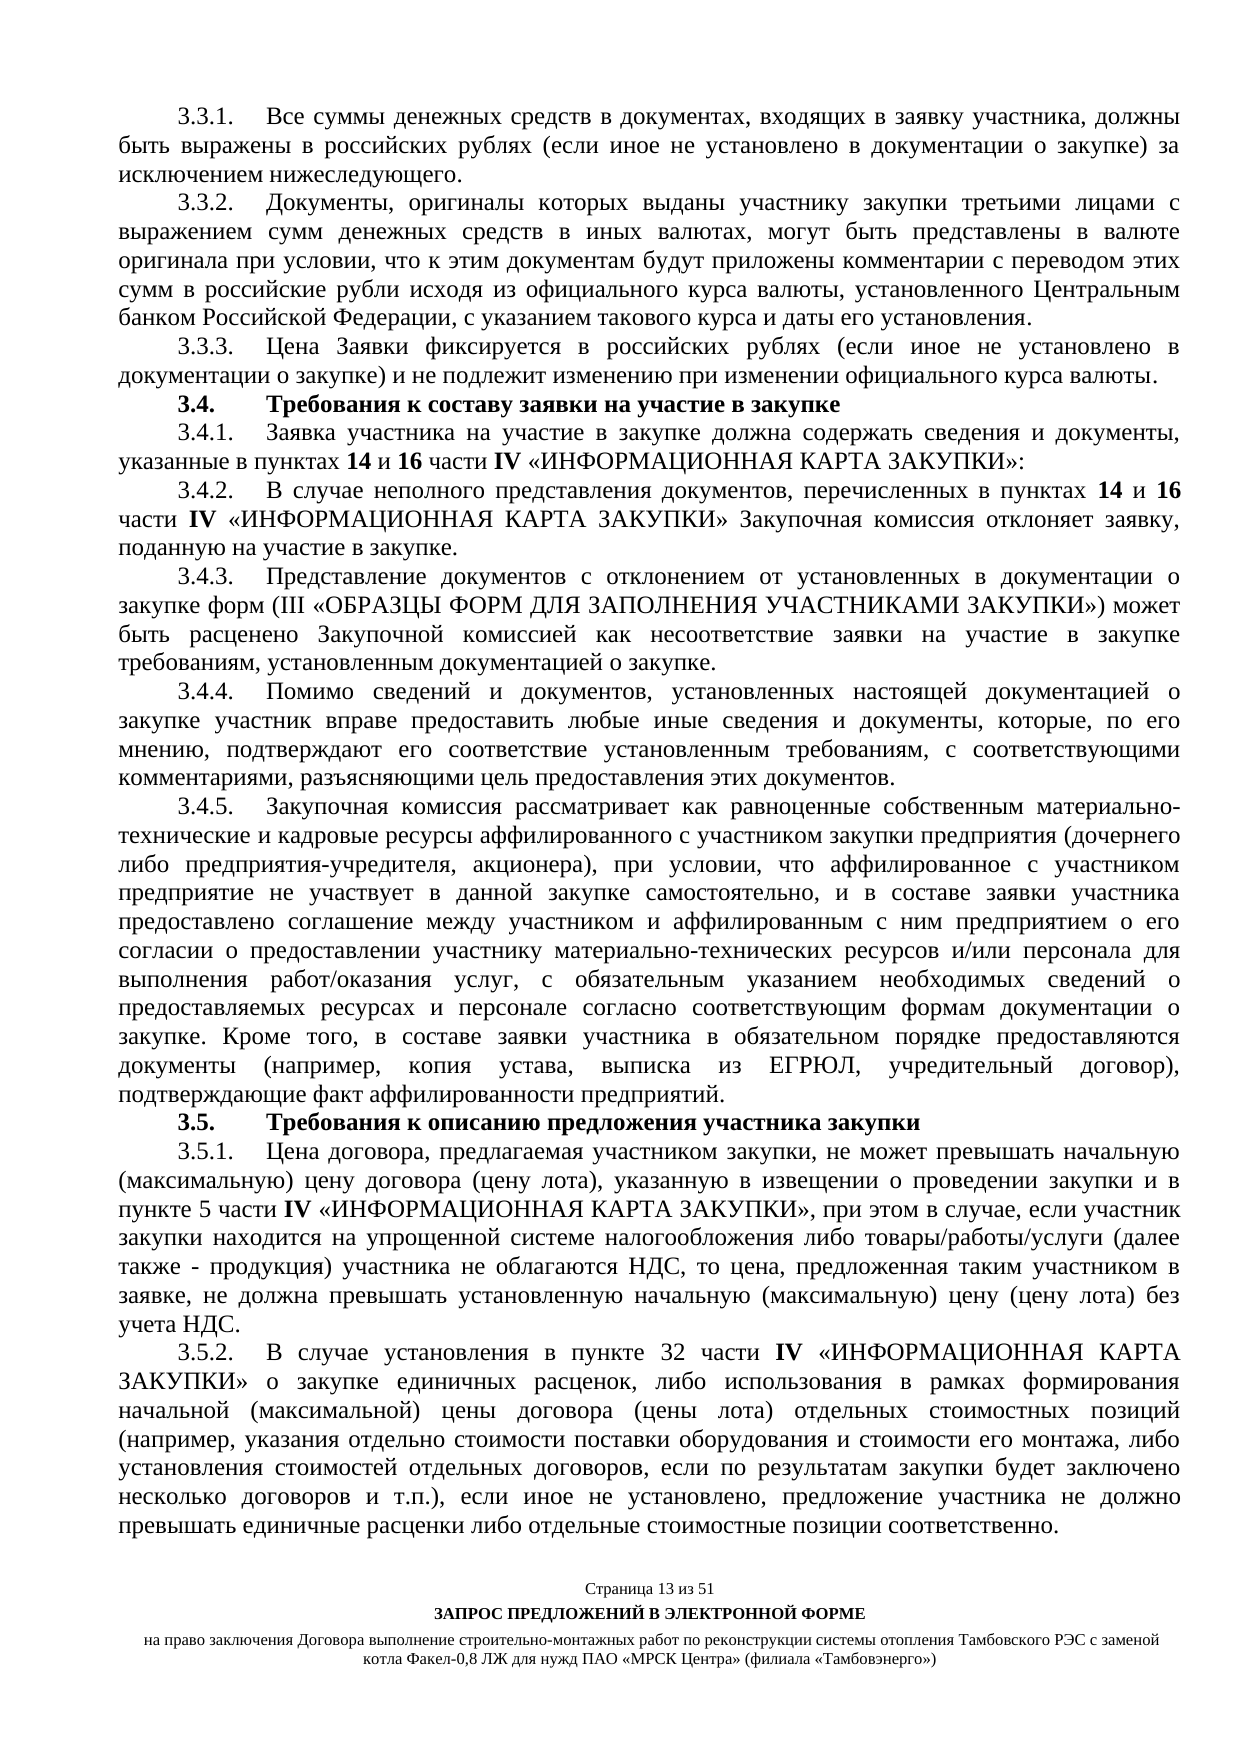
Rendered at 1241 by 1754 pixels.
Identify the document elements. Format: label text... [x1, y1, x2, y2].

subtitle Все суммы денежных средств в документах, входящих в заявку участника, должны быть выражены в российских рублях (если иное не установлено в документации о закупке) за исключением нижеследующего. [118, 101, 1181, 187]
subtitle Представление документов с отклонением от установленных в документации о закупке форм (III «ОБРАЗЦЫ ФОРМ ДЛЯ ЗАПОЛНЕНИЯ УЧАСТНИКАМИ ЗАКУПКИ») может быть расценено Закупочной комиссией как несоответствие заявки на участие в закупке требованиям, установленным документацией о закупке. [118, 561, 1181, 676]
subtitle Цена договора, предлагаемая участником закупки, не может превышать начальную (максимальную) цену договора (цену лота), указанную в извещении о проведении закупки и в пункте 5 части IV «ИНФОРМАЦИОННАЯ КАРТА ЗАКУПКИ», при этом в случае, если участник закупки находится на упрощенной системе налогообложения либо товары/работы/услуги (далее также - продукция) участника не облагаются НДС, то цена, предложенная таким участником в заявке, не должна превышать установленную начальную (максимальную) цену (цену лота) без учета НДС. [118, 1136, 1181, 1337]
subtitle Требования к составу заявки на участие в закупке [118, 389, 1181, 417]
subtitle Заявка участника на участие в закупке должна содержать сведения и документы, указанные в пунктах 14 и 16 части IV «ИНФОРМАЦИОННАЯ КАРТА ЗАКУПКИ»: [118, 417, 1181, 475]
subtitle Документы, оригиналы которых выданы участнику закупки третьими лицами с выражением сумм денежных средств в иных валютах, могут быть представлены в валюте оригинала при условии, что к этим документам будут приложены комментарии с переводом этих сумм в российские рубли исходя из официального курса валюты, установленного Центральным банком Российской Федерации, с указанием такового курса и даты его установления. [118, 187, 1181, 331]
subtitle Требования к описанию предложения участника закупки [118, 1107, 1181, 1136]
subtitle В случае установления в пункте 32 части IV «ИНФОРМАЦИОННАЯ КАРТА ЗАКУПКИ» о закупке единичных расценок, либо использования в рамках формирования начальной (максимальной) цены договора (цены лота) отдельных стоимостных позиций (например, указания отдельно стоимости поставки оборудования и стоимости его монтажа, либо установления стоимостей отдельных договоров, если по результатам закупки будет заключено несколько договоров и т.п.), если иное не установлено, предложение участника не должно превышать единичные расценки либо отдельные стоимостные позиции соответственно. [118, 1337, 1181, 1539]
subtitle Закупочная комиссия рассматривает как равноценные собственным материально-технические и кадровые ресурсы аффилированного с участником закупки предприятия (дочернего либо предприятия-учредителя, акционера), при условии, что аффилированное с участником предприятие не участвует в данной закупке самостоятельно, и в составе заявки участника предоставлено соглашение между участником и аффилированным с ним предприятием о его согласии о предоставлении участнику материально-технических ресурсов и/или персонала для выполнения работ/оказания услуг, с обязательным указанием необходимых сведений о предоставляемых ресурсах и персонале согласно соответствующим формам документации о закупке. Кроме того, в составе заявки участника в обязательном порядке предоставляются документы (например, копия устава, выписка из ЕГРЮЛ, учредительный договор), подтверждающие факт аффилированности предприятий. [118, 791, 1181, 1107]
subtitle Цена Заявки фиксируется в российских рублях (если иное не установлено в документации о закупке) и не подлежит изменению при изменении официального курса валюты. [118, 331, 1181, 389]
subtitle В случае неполного представления документов, перечисленных в пунктах 14 и 16 части IV «ИНФОРМАЦИОННАЯ КАРТА ЗАКУПКИ» Закупочная комиссия отклоняет заявку, поданную на участие в закупке. [118, 475, 1181, 561]
subtitle Помимо сведений и документов, установленных настоящей документацией о закупке участник вправе предоставить любые иные сведения и документы, которые, по его мнению, подтверждают его соответствие установленным требованиям, с соответствующими комментариями, разъясняющими цель предоставления этих документов. [118, 676, 1181, 791]
